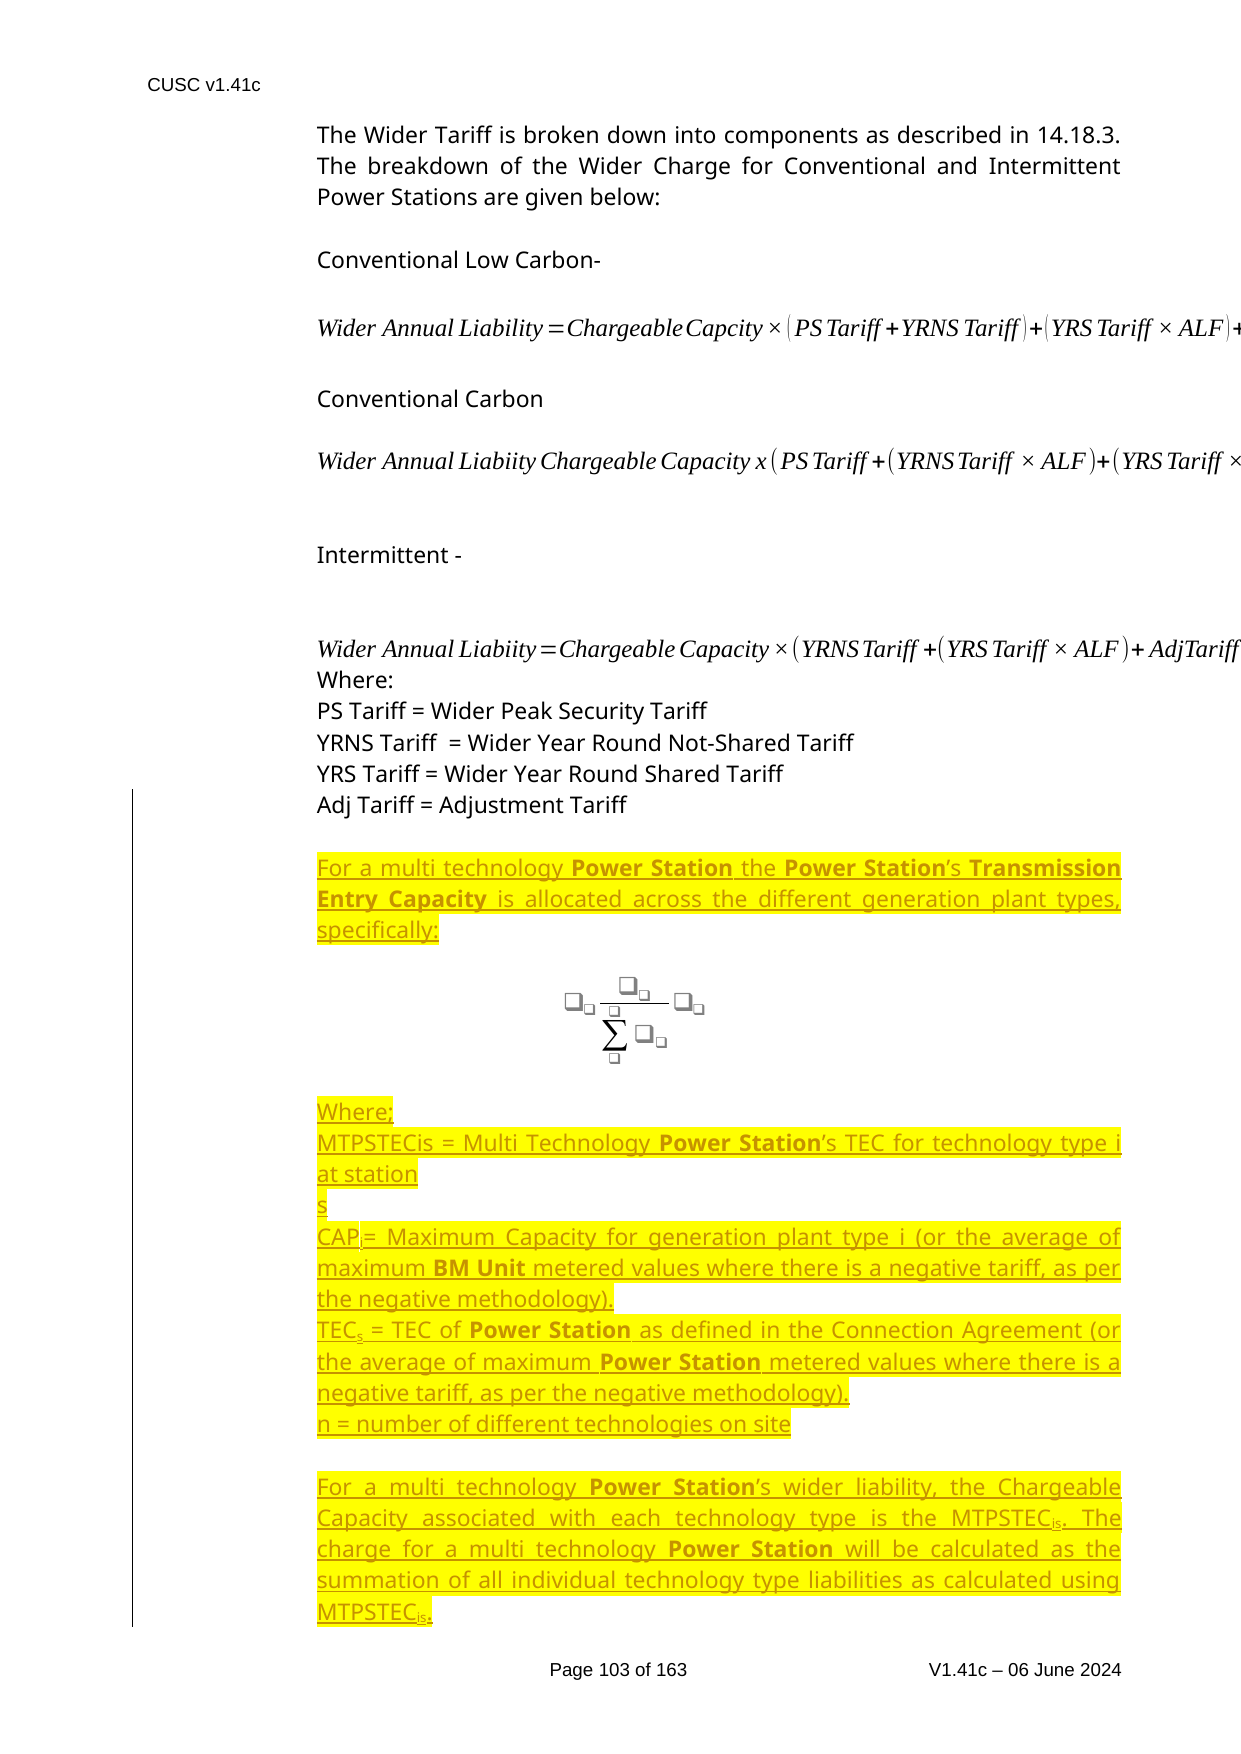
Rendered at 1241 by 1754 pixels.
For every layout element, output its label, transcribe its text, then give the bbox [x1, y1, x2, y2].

text Conventional Carbon [317, 383, 1121, 414]
text YRNS Tariff = Wider Year Round Not-Shared Tariff [317, 727, 1121, 758]
text Adj Tariff = Adjustment Tariff [317, 789, 1121, 820]
text The Wider Tariff is broken down into components as described in 14.18.3. The breakdown of the Wider Charge for Conventional and Intermittent Power Stations are given below: [317, 119, 1121, 212]
text PS Tariff = Wider Peak Security Tariff [317, 695, 1121, 727]
text Where: [317, 664, 1121, 695]
text Intermittent - [317, 539, 1121, 570]
text Conventional Low Carbon- [317, 244, 1121, 275]
text YRS Tariff = Wider Year Round Shared Tariff [317, 758, 1121, 789]
